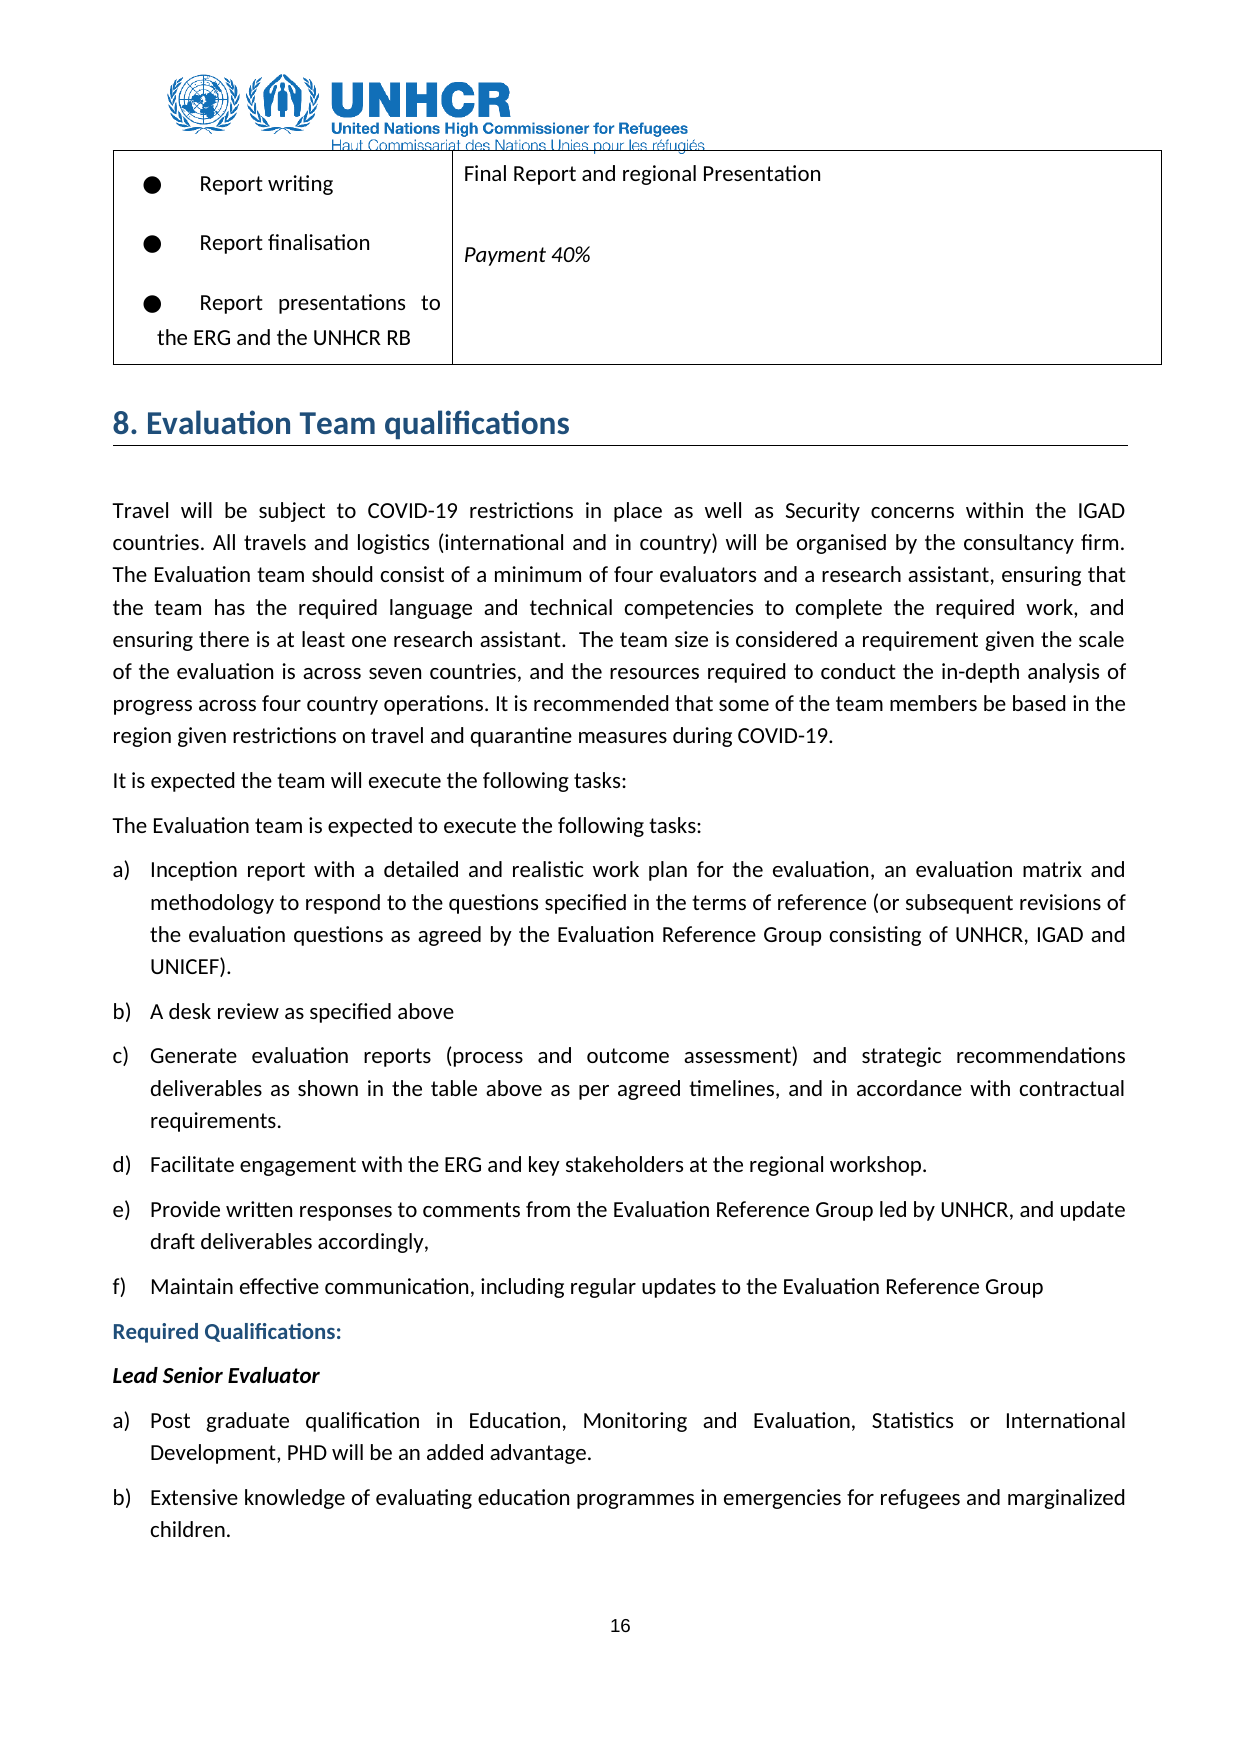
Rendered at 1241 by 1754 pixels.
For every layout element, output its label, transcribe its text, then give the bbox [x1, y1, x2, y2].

list Facilitate engagement with the ERG and key stakeholders at the regional workshop. [112, 1151, 1128, 1178]
list Provide written responses to comments from the Evaluation Reference Group led by UNHCR, and update draft deliverables accordingly, [112, 1195, 1128, 1255]
list Extensive knowledge of evaluating education programmes in emergencies for refugees and marginalized children. [112, 1483, 1128, 1543]
table_cell Report writing Report finalisation Report presentations to the ERG and the UNHCR RB [114, 151, 452, 364]
list Maintain effective communication, including regular updates to the Evaluation Reference Group [112, 1272, 1128, 1300]
text It is expected the team will execute the following tasks: [112, 766, 1128, 794]
picture [112, 13, 746, 150]
text The Evaluation team is expected to execute the following tasks: [112, 811, 1128, 839]
list Generate evaluation reports (process and outcome assessment) and strategic recommendations deliverables as shown in the table above as per agreed timelines, and in accordance with contractual requirements. [112, 1041, 1128, 1134]
text Travel will be subject to COVID-19 restrictions in place as well as Security concerns within the IGAD countries. All travels and logistics (international and in country) will be organised by the consultancy firm. The Evaluation team should consist of a minimum of four evaluators and a research assistant, ensuring that the team has the required language and technical competencies to complete the required work, and ensuring there is at least one research assistant. The team size is considered a requirement given the scale of the evaluation is across seven countries, and the resources required to conduct the in-depth analysis of progress across four country operations. It is recommended that some of the team members be based in the region given restrictions on travel and quarantine measures during COVID-19. [112, 496, 1128, 749]
text Lead Senior Evaluator [112, 1361, 1128, 1389]
subtitle 8. Evaluation Team qualifications [112, 402, 1128, 446]
table_cell Final Report and regional Presentation Payment 40% [453, 151, 1161, 364]
text Required Qualifications: [112, 1317, 1128, 1345]
list A desk review as specified above [112, 997, 1128, 1025]
list Inception report with a detailed and realistic work plan for the evaluation, an evaluation matrix and methodology to respond to the questions specified in the terms of reference (or subsequent revisions of the evaluation questions as agreed by the Evaluation Reference Group consisting of UNHCR, IGAD and UNICEF). [112, 856, 1128, 980]
list Post graduate qualification in Education, Monitoring and Evaluation, Statistics or International Development, PHD will be an added advantage. [112, 1406, 1128, 1466]
